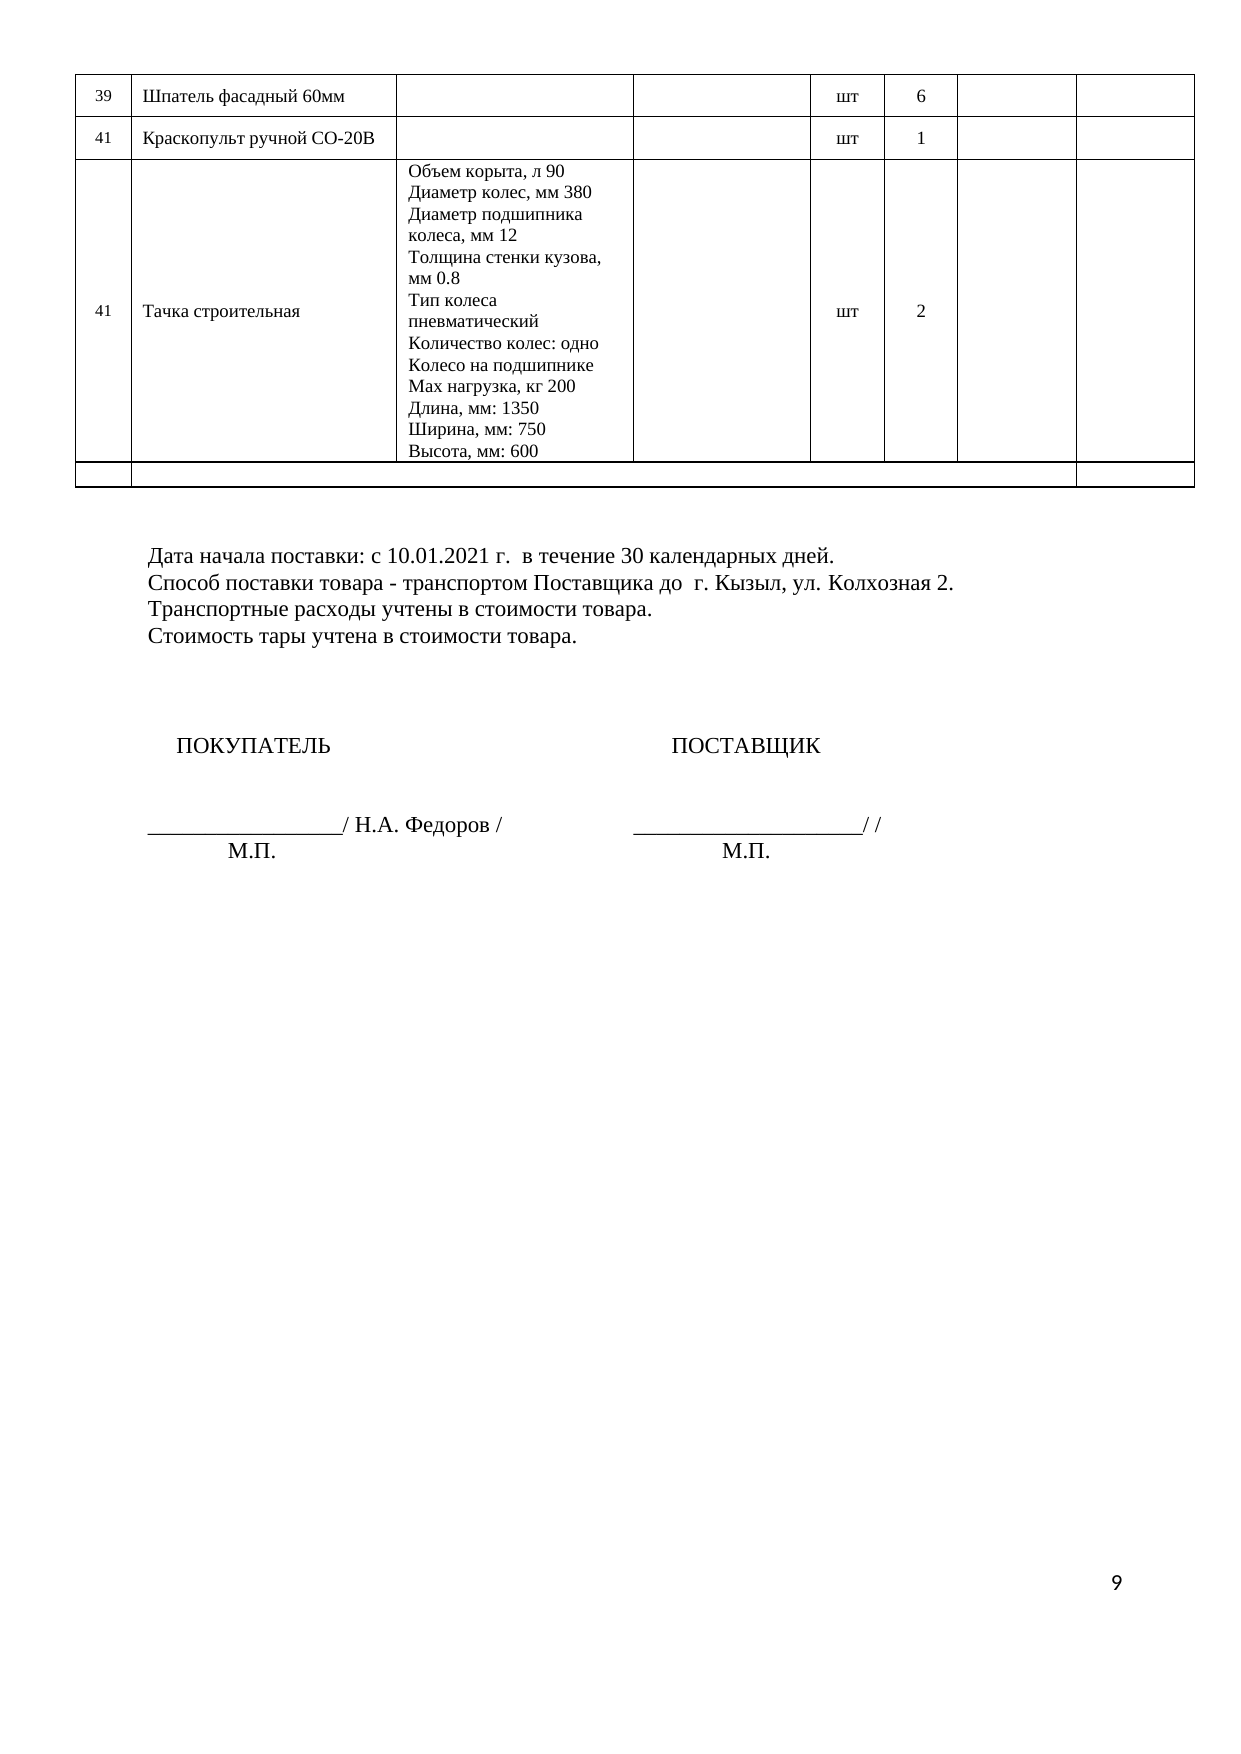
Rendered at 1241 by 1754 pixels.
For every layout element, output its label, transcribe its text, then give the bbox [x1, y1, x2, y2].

table_cell [132, 463, 1076, 486]
table_cell 2 [885, 160, 957, 461]
table_cell Краскопульт ручной СО-20В [132, 117, 396, 158]
table_cell шт [811, 75, 884, 116]
table_cell [397, 75, 633, 116]
table_cell 39 [76, 75, 131, 116]
table_cell Объем корыта, л 90 Диаметр колес, мм 380 Диаметр подшипника колеса, мм 12 Толщина стенки кузова, мм 0.8 Тип колеса пневматический Количество колес: одно Колесо на подшипнике Max нагрузка, кг 200 Длина, мм: 1350 Ширина, мм: 750 Высота, мм: 600 [397, 160, 633, 461]
table_cell 6 [885, 75, 957, 116]
table_cell Тачка строительная [132, 160, 396, 461]
text М.П. М.П. [148, 837, 1122, 864]
table_cell Шпатель фасадный 60мм [132, 75, 396, 116]
table_cell [958, 117, 1076, 158]
text Транспортные расходы учтены в стоимости товара. [148, 595, 1122, 622]
table_cell 1 [885, 117, 957, 158]
table_cell [634, 160, 810, 461]
table_cell [634, 75, 810, 116]
table_cell [1077, 160, 1194, 461]
text Дата начала поставки: с 10.01.2021 г. в течение 30 календарных дней. [148, 543, 1122, 569]
table_cell шт [811, 117, 884, 158]
table_cell [1077, 117, 1194, 158]
text _________________/ Н.А. Федоров / ____________________/ / [148, 811, 1122, 837]
table_cell 41 [76, 117, 131, 158]
table_cell шт [811, 160, 884, 461]
table_cell [1077, 463, 1194, 486]
text Стоимость тары учтена в стоимости товара. [148, 622, 1122, 648]
table_cell 41 [76, 160, 131, 461]
text ПОКУПАТЕЛЬ ПОСТАВЩИК [148, 732, 1122, 758]
text Способ поставки товара - транспортом Поставщика до г. Кызыл, ул. Колхозная 2. [148, 569, 1122, 595]
table_cell [397, 117, 633, 158]
table_cell [958, 160, 1076, 461]
table_cell [634, 117, 810, 158]
table_cell [76, 463, 131, 486]
table_cell [1077, 75, 1194, 116]
table_cell [958, 75, 1076, 116]
